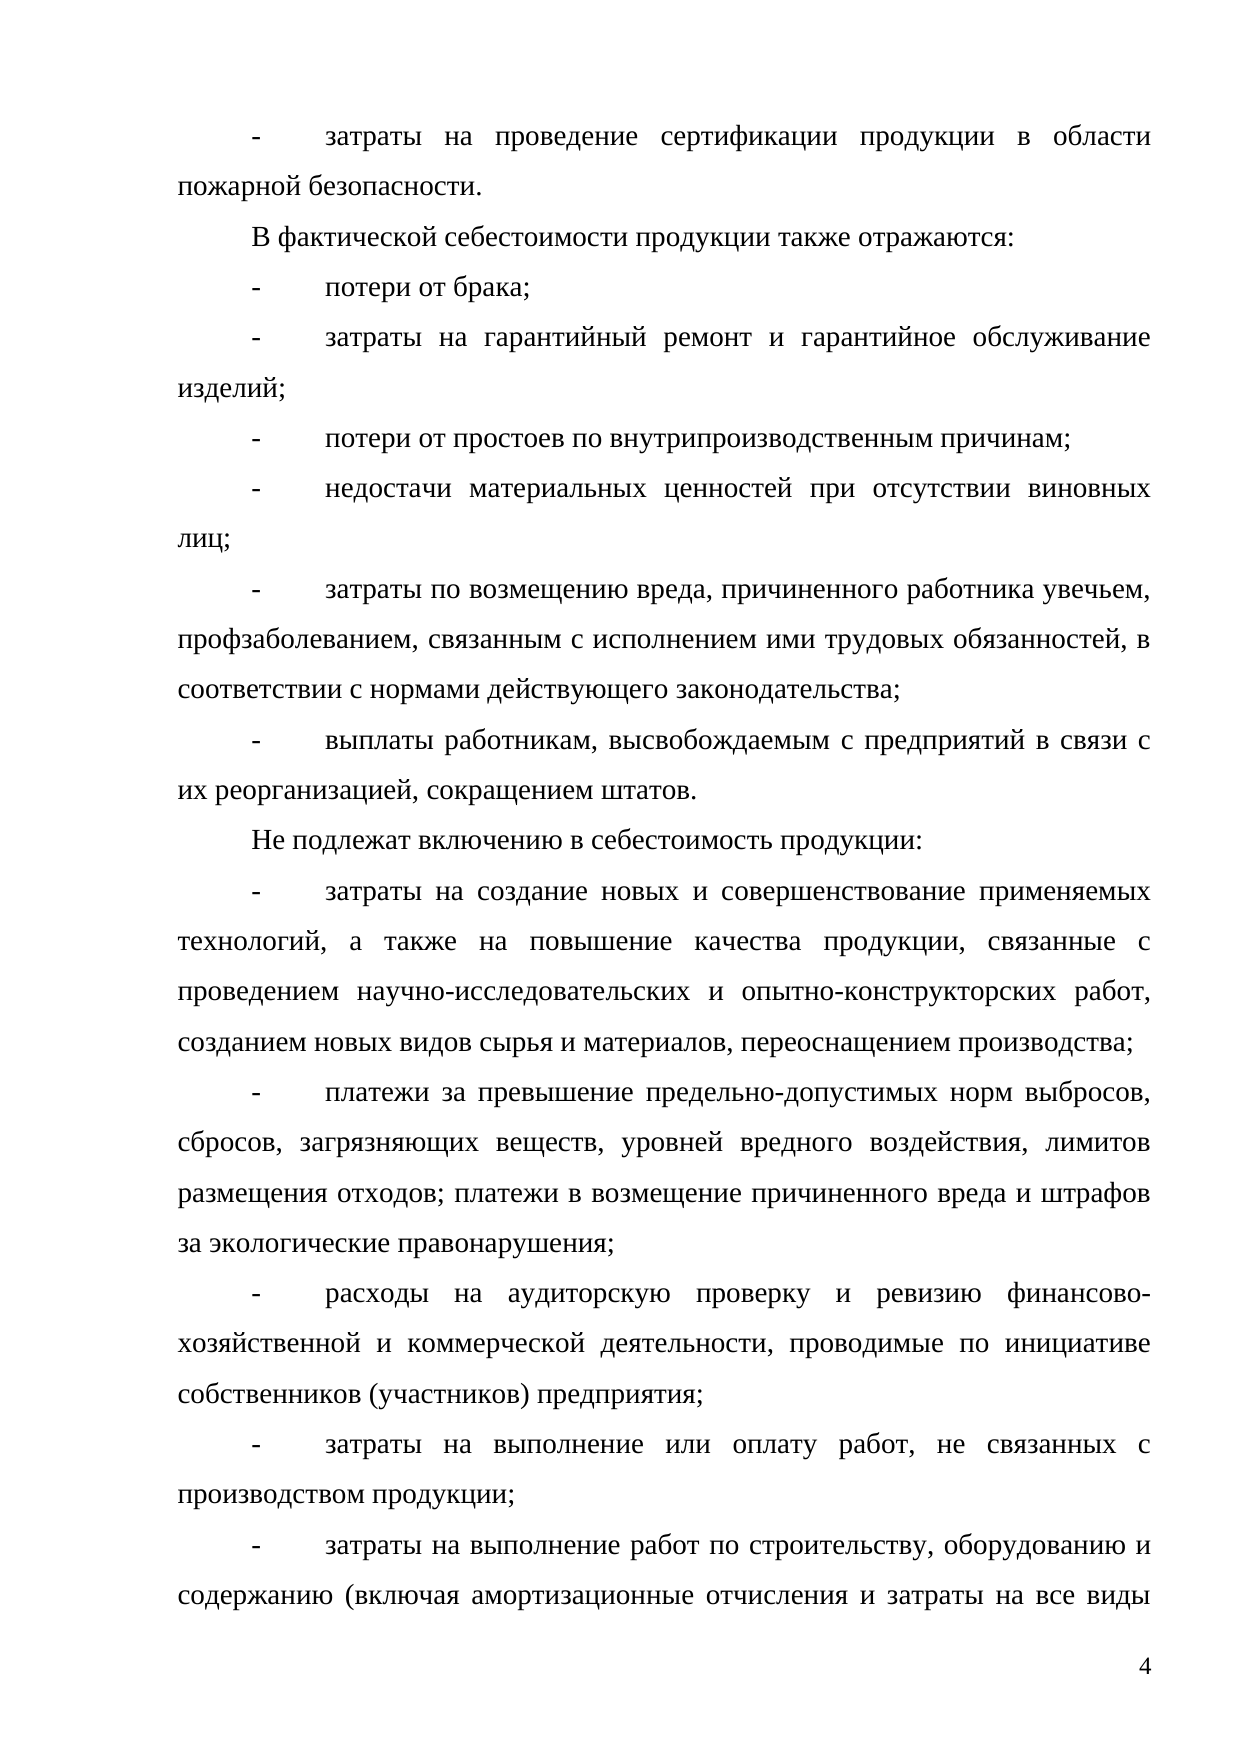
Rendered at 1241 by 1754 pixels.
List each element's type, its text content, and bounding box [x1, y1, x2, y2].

list затраты на выполнение или оплату работ, не связанных с производством продукции; [177, 1426, 1152, 1510]
list расходы на аудиторскую проверку и ревизию финансово-хозяйственной и коммерческой деятельности, проводимые по инициативе собственников (участников) предприятия; [177, 1275, 1152, 1409]
list потери от брака; [177, 269, 1152, 303]
list выплаты работникам, высвобождаемым с предприятий в связи с их реорганизацией, сокращением штатов. [177, 722, 1152, 806]
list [177, 1527, 1152, 1611]
list недостачи материальных ценностей при отсутствии виновных лиц; [177, 470, 1152, 554]
list потери от простоев по внутрипроизводственным причинам; [177, 420, 1152, 453]
text В фактической себестоимости продукции также отражаются: [177, 219, 1152, 252]
list затраты на создание новых и совершенствование применяемых технологий, а также на повышение качества продукции, связанные с проведением научно-исследовательских и опытно-конструкторских работ, созданием новых видов сырья и материалов, переоснащением производства; [177, 873, 1152, 1057]
list затраты на проведение сертификации продукции в области пожарной безопасности. [177, 118, 1152, 202]
text Не подлежат включению в себестоимость продукции: [177, 822, 1152, 856]
list платежи за превышение предельно-допустимых норм выбросов, сбросов, загрязняющих веществ, уровней вредного воздействия, лимитов размещения отходов; платежи в возмещение причиненного вреда и штрафов за экологические правонарушения; [177, 1074, 1152, 1258]
list затраты по возмещению вреда, причиненного работника увечьем, профзаболеванием, связанным с исполнением ими трудовых обязанностей, в соответствии с нормами действующего законодательства; [177, 571, 1152, 705]
list затраты на гарантийный ремонт и гарантийное обслуживание изделий; [177, 319, 1152, 403]
